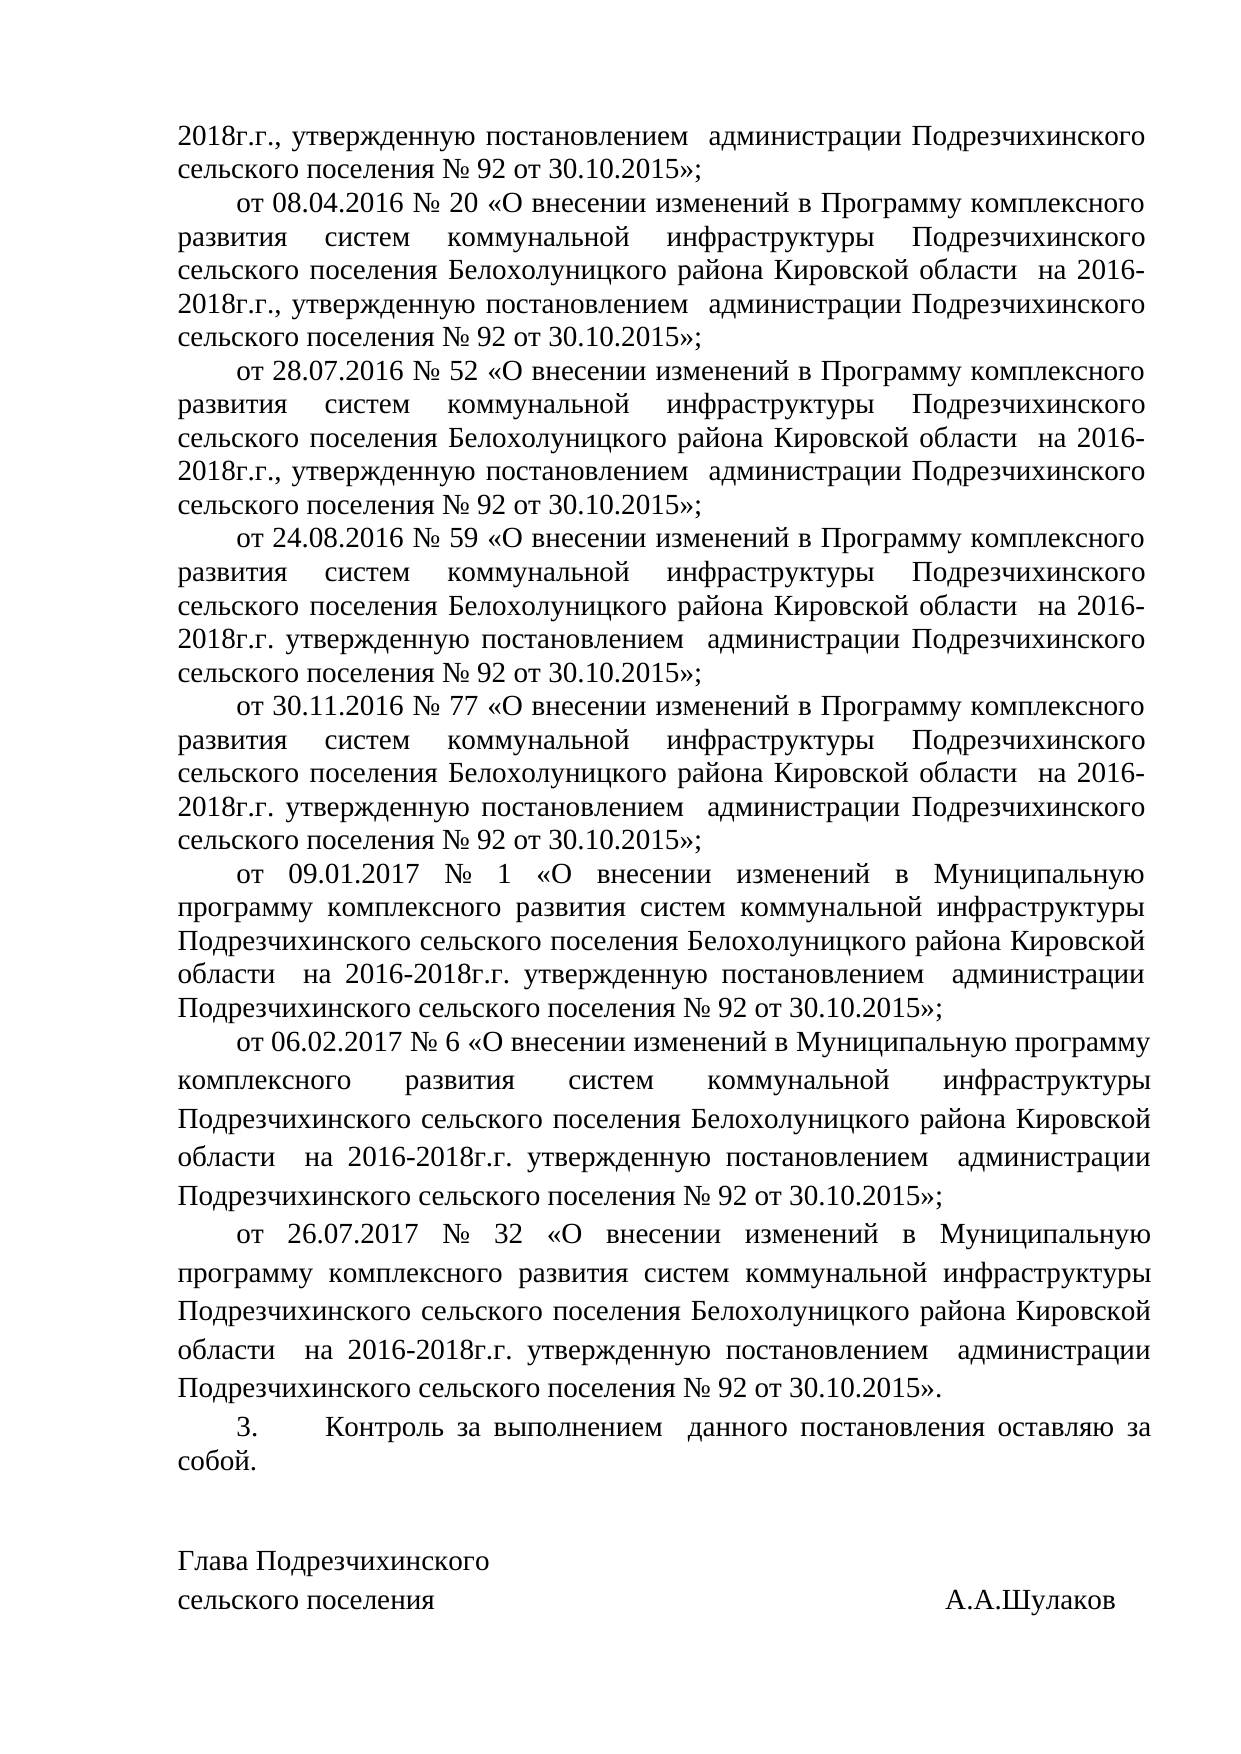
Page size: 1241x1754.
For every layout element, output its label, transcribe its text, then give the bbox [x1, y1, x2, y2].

text от 08.04.2016 № 20 «О внесении изменений в Программу комплексного развития систем коммунальной инфраструктуры Подрезчихинского сельского поселения Белохолуницкого района Кировской области на 2016-2018г.г., утвержденную постановлением администрации Подрезчихинского сельского поселения № 92 от 30.10.2015»; [177, 185, 1146, 353]
text от 30.11.2016 № 77 «О внесении изменений в Программу комплексного развития систем коммунальной инфраструктуры Подрезчихинского сельского поселения Белохолуницкого района Кировской области на 2016-2018г.г. утвержденную постановлением администрации Подрезчихинского сельского поселения № 92 от 30.10.2015»; [177, 688, 1146, 856]
text от 28.07.2016 № 52 «О внесении изменений в Программу комплексного развития систем коммунальной инфраструктуры Подрезчихинского сельского поселения Белохолуницкого района Кировской области на 2016-2018г.г., утвержденную постановлением администрации Подрезчихинского сельского поселения № 92 от 30.10.2015»; [177, 353, 1146, 521]
text от 24.08.2016 № 59 «О внесении изменений в Программу комплексного развития систем коммунальной инфраструктуры Подрезчихинского сельского поселения Белохолуницкого района Кировской области на 2016-2018г.г. утвержденную постановлением администрации Подрезчихинского сельского поселения № 92 от 30.10.2015»; [177, 521, 1146, 688]
text Глава Подрезчихинского [177, 1543, 1152, 1577]
text от 09.01.2017 № 1 «О внесении изменений в Муниципальную программу комплексного развития систем коммунальной инфраструктуры Подрезчихинского сельского поселения Белохолуницкого района Кировской области на 2016-2018г.г. утвержденную постановлением администрации Подрезчихинского сельского поселения № 92 от 30.10.2015»; [177, 856, 1146, 1024]
text от 06.02.2017 № 6 «О внесении изменений в Муниципальную программу комплексного развития систем коммунальной инфраструктуры Подрезчихинского сельского поселения Белохолуницкого района Кировской области на 2016-2018г.г. утвержденную постановлением администрации Подрезчихинского сельского поселения № 92 от 30.10.2015»; [177, 1024, 1152, 1211]
list Контроль за выполнением данного постановления оставляю за собой. [177, 1409, 1152, 1476]
text от 26.07.2017 № 32 «О внесении изменений в Муниципальную программу комплексного развития систем коммунальной инфраструктуры Подрезчихинского сельского поселения Белохолуницкого района Кировской области на 2016-2018г.г. утвержденную постановлением администрации Подрезчихинского сельского поселения № 92 от 30.10.2015». [177, 1216, 1152, 1404]
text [177, 118, 1146, 185]
text сельского поселения А.А.Шулаков [177, 1582, 1152, 1615]
